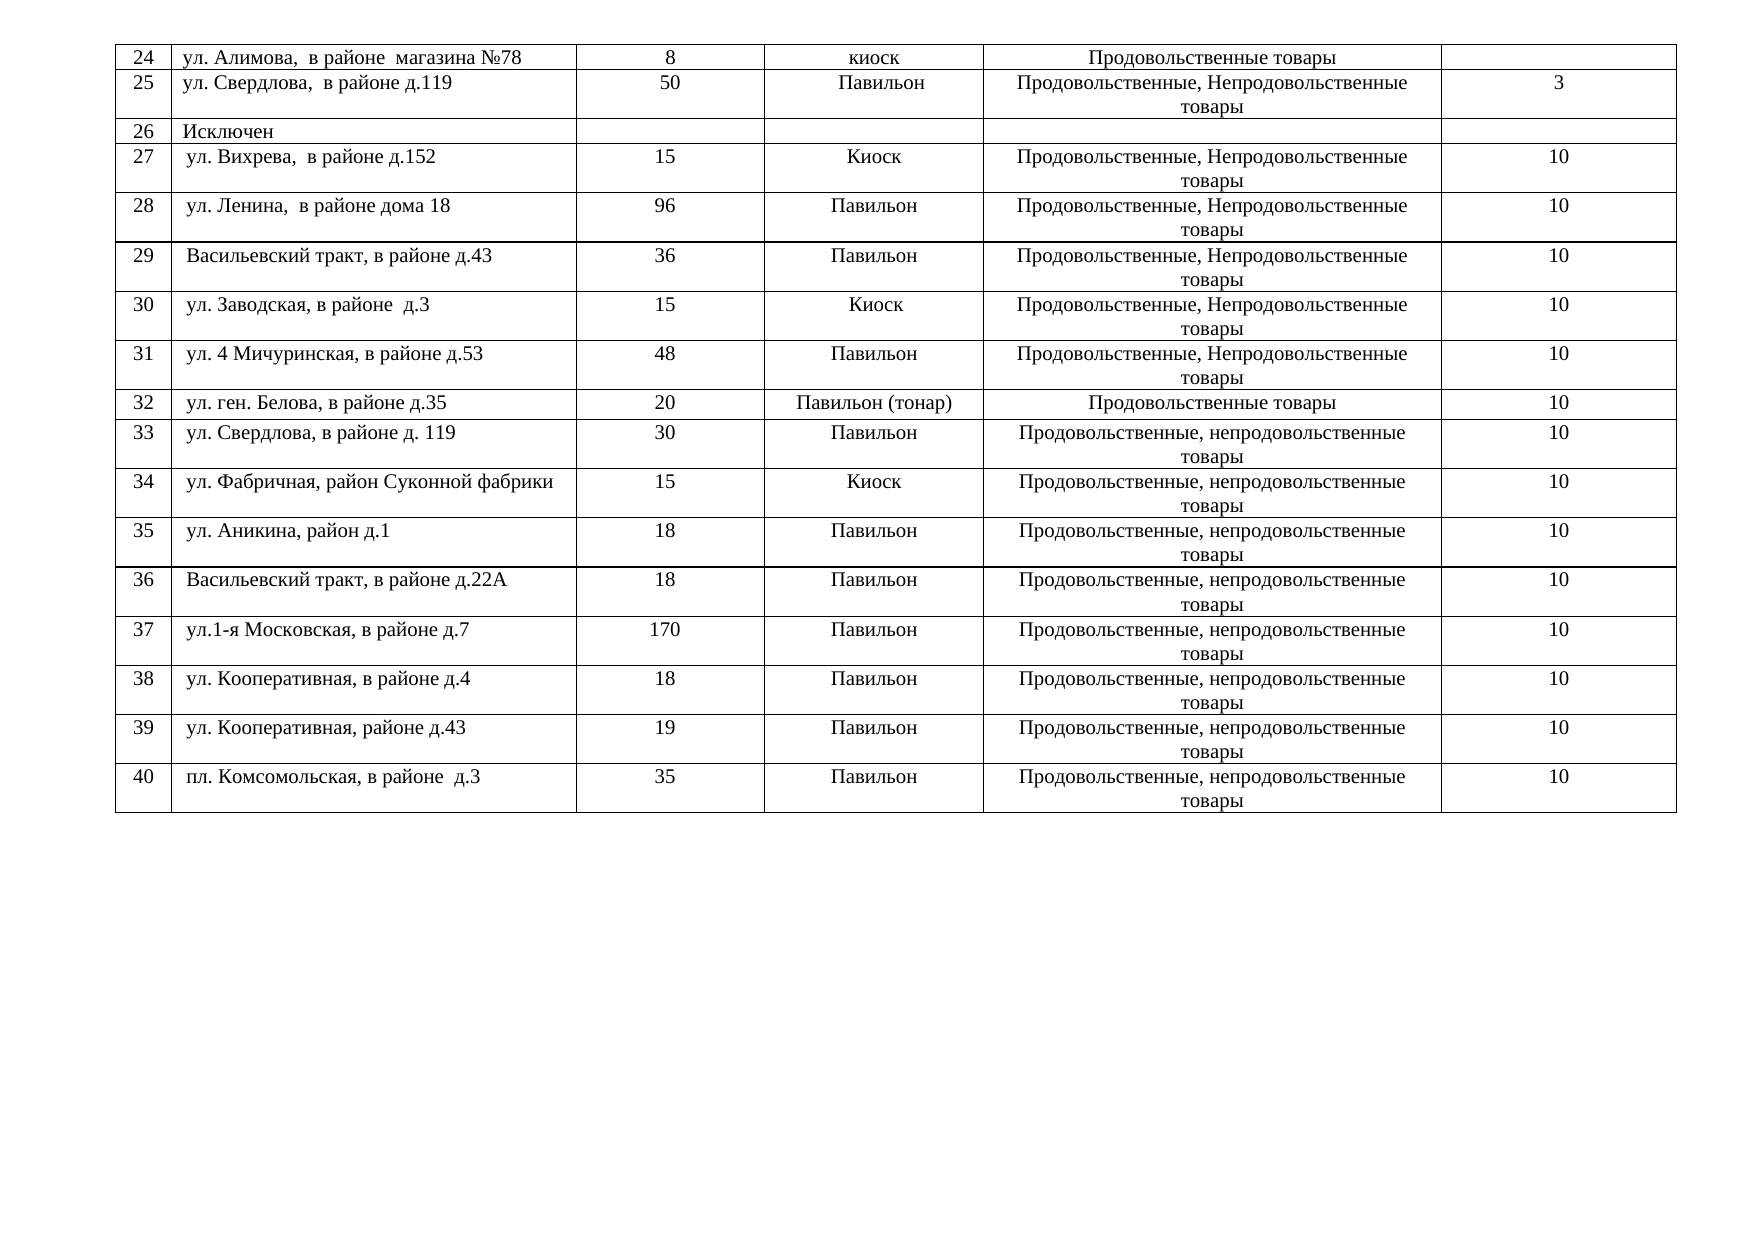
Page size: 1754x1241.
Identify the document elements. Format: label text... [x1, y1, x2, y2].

table_cell Продовольственные, непродовольственные товары [984, 568, 1441, 616]
table_cell 10 [1442, 193, 1676, 241]
table_cell 26 [116, 119, 171, 143]
table_cell 10 [1442, 292, 1676, 340]
table_cell 10 [1442, 617, 1676, 665]
table_cell 20 [577, 390, 764, 419]
table_cell 29 [116, 243, 171, 291]
table_cell 30 [577, 420, 764, 468]
table_cell Продовольственные, непродовольственные товары [984, 617, 1441, 665]
table_cell [984, 119, 1441, 143]
table_cell Киоск [765, 292, 983, 340]
table_cell Продовольственные, Непродовольственные товары [984, 341, 1441, 389]
table_cell 96 [577, 193, 764, 241]
table_cell ул. Вихрева, в районе д.152 [172, 144, 576, 192]
table_cell Продовольственные товары [984, 390, 1441, 419]
table_cell [577, 119, 764, 143]
table_cell Продовольственные, Непродовольственные товары [984, 243, 1441, 291]
table_cell 36 [116, 568, 171, 616]
table_cell Продовольственные, непродовольственные товары [984, 420, 1441, 468]
table_cell [1442, 45, 1676, 69]
table_cell ул. Заводская, в районе д.3 [172, 292, 576, 340]
table_cell Павильон [765, 666, 983, 714]
table_cell пл. Комсомольская, в районе д.3 [172, 764, 576, 812]
table_cell 27 [116, 144, 171, 192]
table_cell 10 [1442, 469, 1676, 517]
table_cell 10 [1442, 341, 1676, 389]
table_cell 37 [116, 617, 171, 665]
table_cell Павильон (тонар) [765, 390, 983, 419]
table_cell 35 [116, 518, 171, 566]
table_cell 10 [1442, 243, 1676, 291]
table_cell ул. Свердлова, в районе д.119 [172, 70, 576, 118]
table_cell 10 [1442, 568, 1676, 616]
table_cell Павильон [765, 193, 983, 241]
table_cell Продовольственные, Непродовольственные товары [984, 144, 1441, 192]
table_cell 18 [577, 666, 764, 714]
table_cell Васильевский тракт, в районе д.43 [172, 243, 576, 291]
table_cell 40 [116, 764, 171, 812]
table_cell 32 [116, 390, 171, 419]
table_cell Павильон [765, 341, 983, 389]
table_cell 36 [577, 243, 764, 291]
table_cell Павильон [765, 420, 983, 468]
table_cell 48 [577, 341, 764, 389]
table_cell ул. 4 Мичуринская, в районе д.53 [172, 341, 576, 389]
table_cell 3 [1442, 70, 1676, 118]
table_cell киоск [765, 45, 983, 69]
table_cell 10 [1442, 764, 1676, 812]
table_cell Продовольственные, непродовольственные товары [984, 666, 1441, 714]
table_cell Павильон [765, 518, 983, 566]
table_cell ул. Ленина, в районе дома 18 [172, 193, 576, 241]
table_cell ул.1-я Московская, в районе д.7 [172, 617, 576, 665]
table_cell 10 [1442, 666, 1676, 714]
table_cell 34 [116, 469, 171, 517]
table_cell Васильевский тракт, в районе д.22А [172, 568, 576, 616]
table_cell Павильон [765, 568, 983, 616]
table_cell 10 [1442, 518, 1676, 566]
table_cell Павильон [765, 715, 983, 763]
table_cell 10 [1442, 420, 1676, 468]
table_cell 31 [116, 341, 171, 389]
table_cell [1442, 119, 1676, 143]
table_cell 15 [577, 292, 764, 340]
table_cell Продовольственные, Непродовольственные товары [984, 70, 1441, 118]
table_cell 28 [116, 193, 171, 241]
table_cell ул. Кооперативная, в районе д.4 [172, 666, 576, 714]
table_cell 39 [116, 715, 171, 763]
table_cell 170 [577, 617, 764, 665]
table_cell ул. Алимова, в районе магазина №78 [172, 45, 576, 69]
table_cell Продовольственные, Непродовольственные товары [984, 193, 1441, 241]
table_cell ул. Аникина, район д.1 [172, 518, 576, 566]
table_cell 15 [577, 469, 764, 517]
table_cell 8 [577, 45, 764, 69]
table_cell Продовольственные, непродовольственные товары [984, 764, 1441, 812]
table_cell Продовольственные, непродовольственные товары [984, 469, 1441, 517]
table_cell Продовольственные, Непродовольственные товары [984, 292, 1441, 340]
table_cell [765, 119, 983, 143]
table_cell 19 [577, 715, 764, 763]
table_cell Павильон [765, 243, 983, 291]
table_cell 10 [1442, 390, 1676, 419]
table_cell Продовольственные, непродовольственные товары [984, 715, 1441, 763]
table_cell Киоск [765, 469, 983, 517]
table_cell Исключен [172, 119, 576, 143]
table_cell Киоск [765, 144, 983, 192]
table_cell 25 [116, 70, 171, 118]
table_cell ул. Свердлова, в районе д. 119 [172, 420, 576, 468]
table_cell 50 [577, 70, 764, 118]
table_cell 18 [577, 568, 764, 616]
table_cell ул. Кооперативная, районе д.43 [172, 715, 576, 763]
table_cell Павильон [765, 70, 983, 118]
table_cell ул. ген. Белова, в районе д.35 [172, 390, 576, 419]
table_cell 24 [116, 45, 171, 69]
table_cell Продовольственные, непродовольственные товары [984, 518, 1441, 566]
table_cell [984, 45, 1441, 69]
table_cell ул. Фабричная, район Суконной фабрики [172, 469, 576, 517]
table_cell 38 [116, 666, 171, 714]
table_cell 10 [1442, 715, 1676, 763]
table_cell 10 [1442, 144, 1676, 192]
table_cell 33 [116, 420, 171, 468]
table_cell 35 [577, 764, 764, 812]
table_cell Павильон [765, 617, 983, 665]
table_cell 18 [577, 518, 764, 566]
table_cell 30 [116, 292, 171, 340]
table_cell Павильон [765, 764, 983, 812]
table_cell 15 [577, 144, 764, 192]
